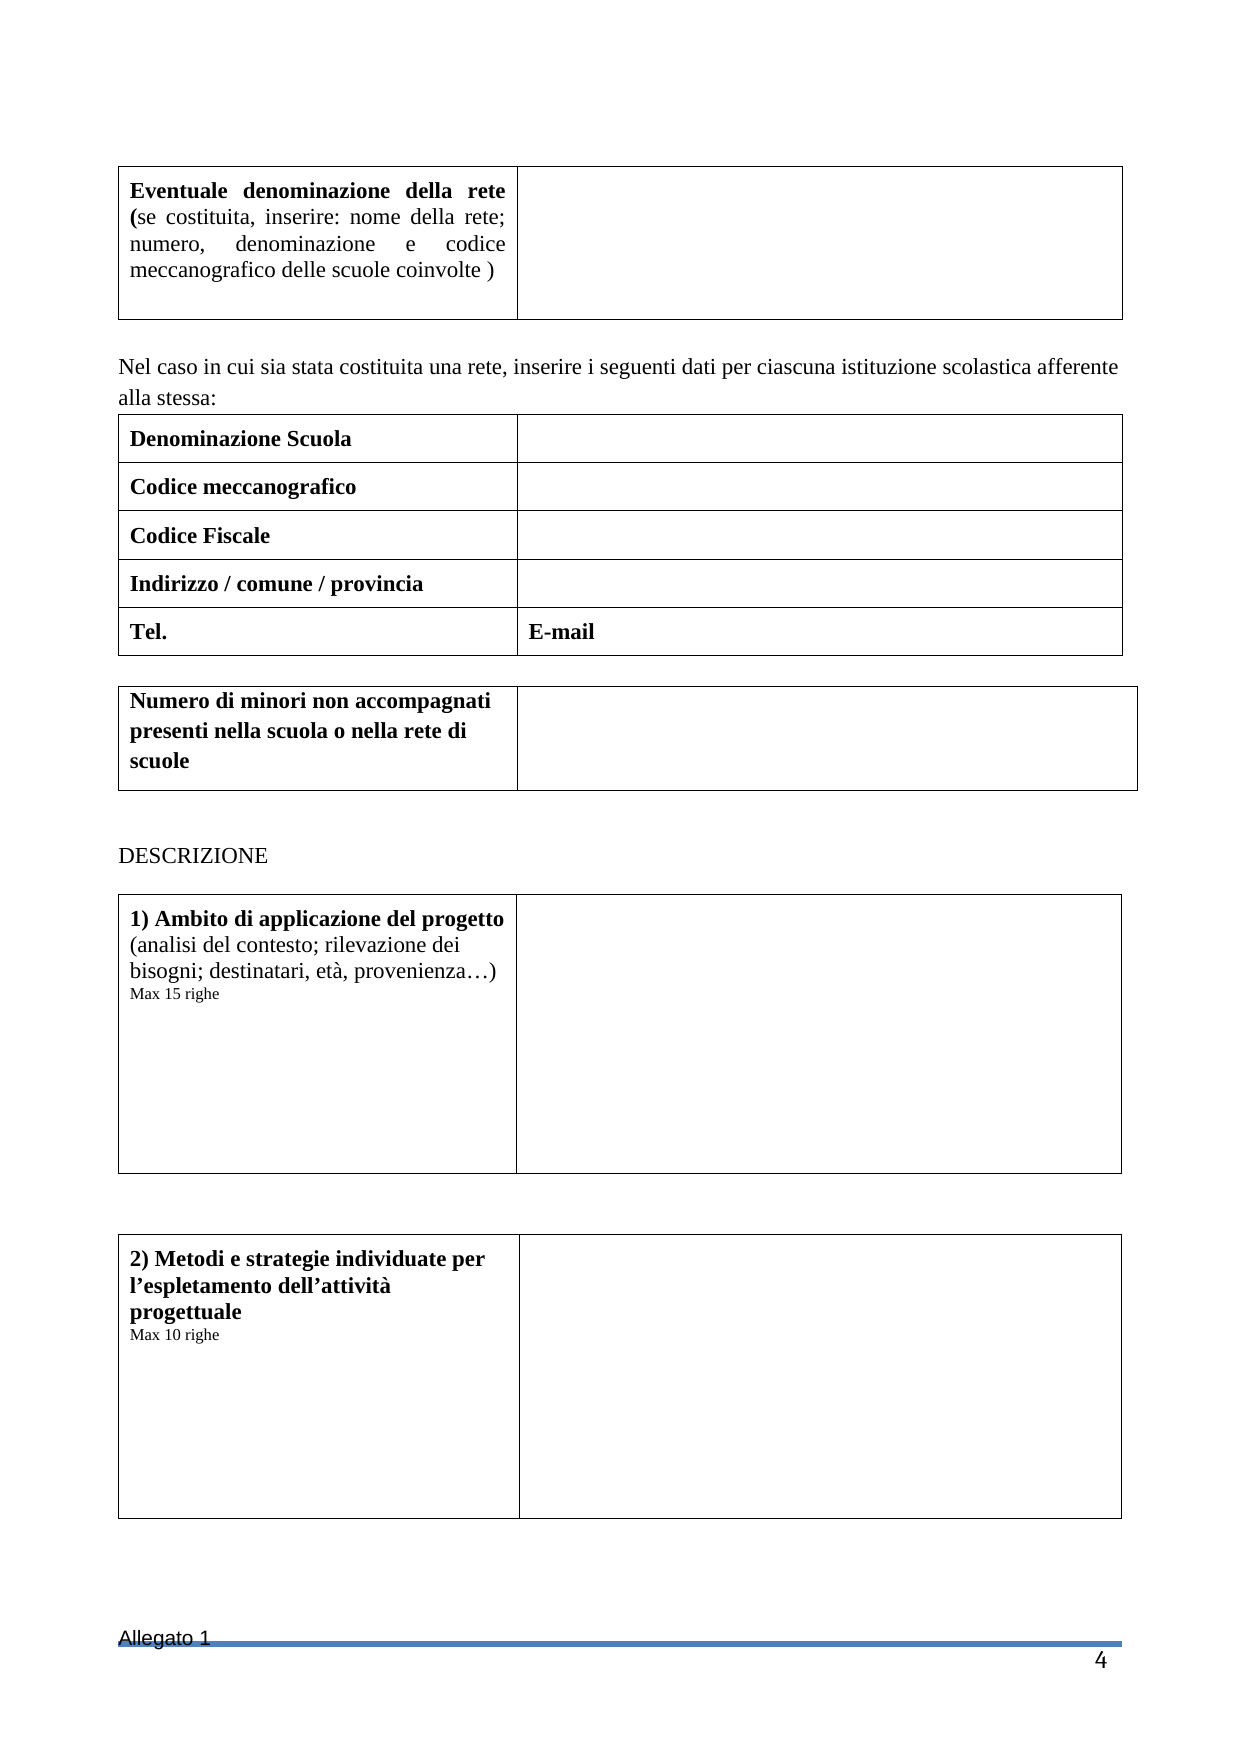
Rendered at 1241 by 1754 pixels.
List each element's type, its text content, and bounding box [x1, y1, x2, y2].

table_header [517, 895, 1121, 1173]
table_header [518, 687, 1137, 790]
table_cell E-mail [518, 608, 1122, 655]
table_header [518, 167, 1122, 319]
table_header Denominazione Scuola [119, 415, 517, 462]
table_cell Codice meccanografico [119, 463, 517, 510]
text DESCRIZIONE [118, 842, 1122, 869]
table_cell Tel. [119, 608, 517, 655]
text Nel caso in cui sia stata costituita una rete, inserire i seguenti dati per ciascuna istituzione scolastica afferente alla stessa: [118, 353, 1122, 410]
table_header [520, 1235, 1121, 1517]
table_cell [518, 511, 1122, 558]
table_header Numero di minori non accompagnati presenti nella scuola o nella rete di scuole [119, 687, 517, 790]
table_cell [518, 560, 1122, 607]
table_header [518, 415, 1122, 462]
table_header Eventuale denominazione della rete (se costituita, inserire: nome della rete; numero, denominazione e codice meccanografico delle scuole coinvolte ) [119, 167, 517, 319]
table_cell Codice Fiscale [119, 511, 517, 558]
table_header 2) Metodi e strategie individuate per l’espletamento dell’attività progettuale Max 10 righe [119, 1235, 519, 1517]
table_header 1) Ambito di applicazione del progetto (analisi del contesto; rilevazione dei bisogni; destinatari, età, provenienza…) Max 15 righe [119, 895, 516, 1173]
table_cell [518, 463, 1122, 510]
table_cell Indirizzo / comune / provincia [119, 560, 517, 607]
